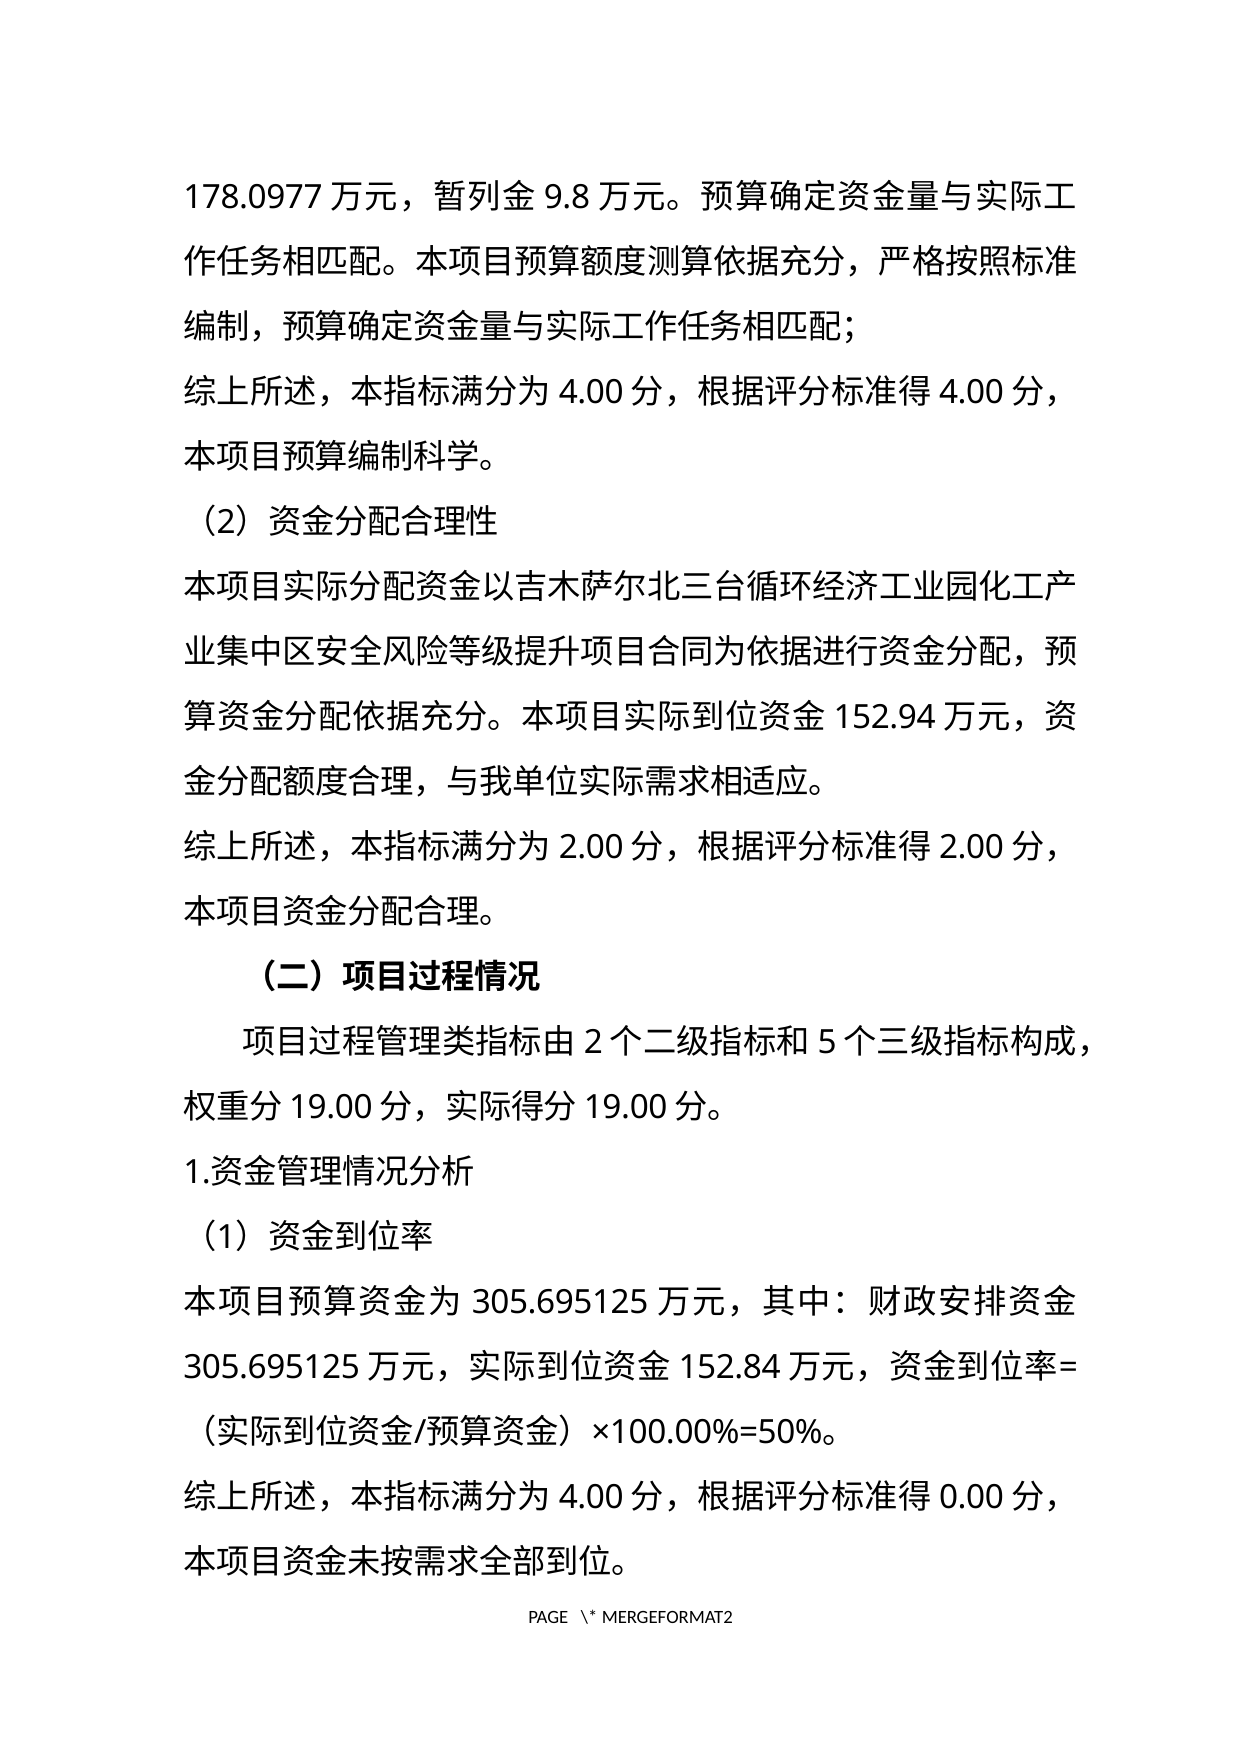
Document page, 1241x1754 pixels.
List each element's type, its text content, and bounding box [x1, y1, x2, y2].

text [183, 1007, 1078, 1592]
text （二）项目过程情况 [183, 942, 1078, 1007]
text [183, 162, 1078, 942]
